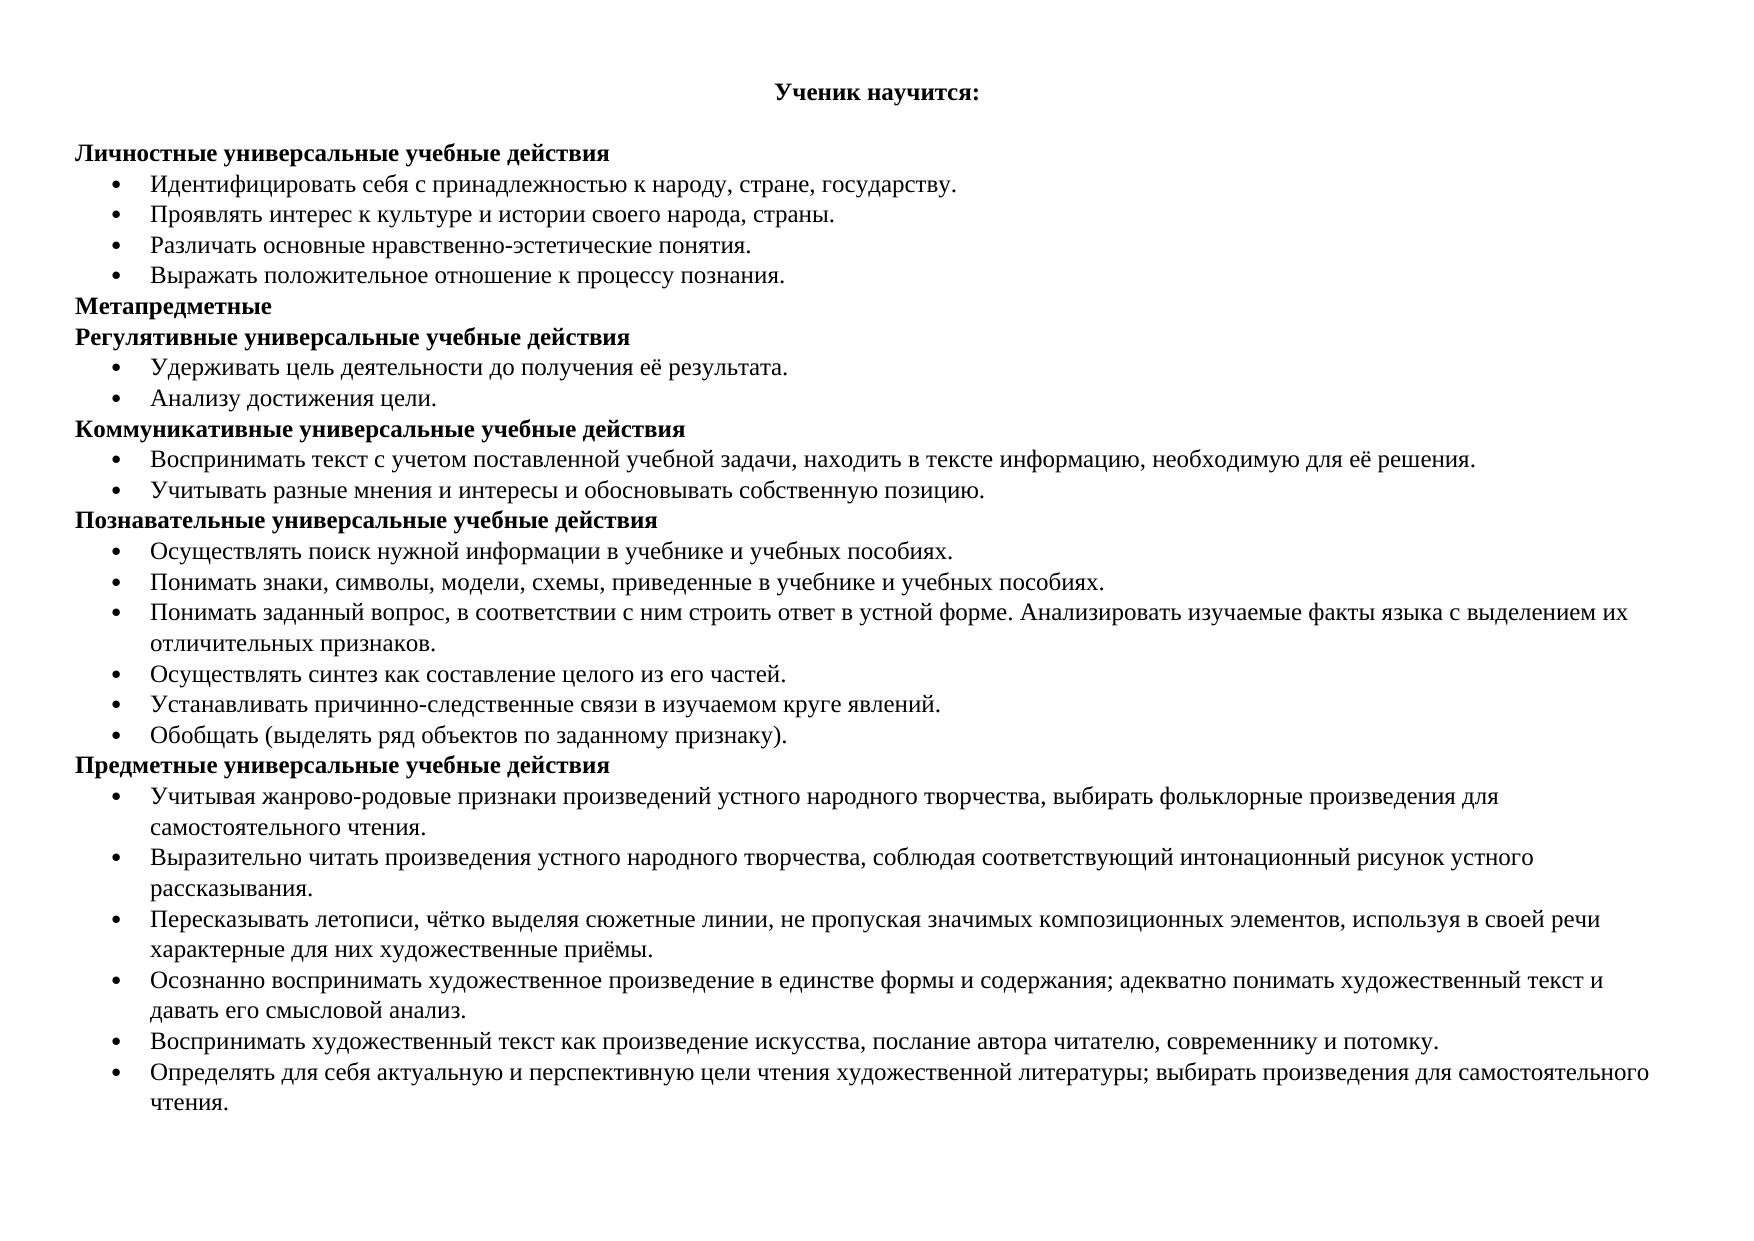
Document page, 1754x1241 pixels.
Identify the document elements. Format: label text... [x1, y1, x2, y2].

list Воспринимать текст с учетом поставленной учебной задачи, находить в тексте информацию, необходимую для её решения. [112, 442, 1679, 473]
list Различать основные нравственно-эстетические понятия. [112, 228, 1679, 259]
list Выразительно читать произведения устного народного творчества, соблюдая соответствующий интонационный рисунок устного рассказывания. [112, 841, 1679, 902]
text Познавательные универсальные учебные действия [75, 504, 1679, 534]
list Учитывая жанрово-родовые признаки произведений устного народного творчества, выбирать фольклорные произведения для самостоятельного чтения. [112, 779, 1679, 841]
list Учитывать разные мнения и интересы и обосновывать собственную позицию. [112, 473, 1679, 504]
text Предметные универсальные учебные действия [75, 749, 1679, 779]
text Личностные универсальные учебные действия [75, 136, 1679, 167]
text Ученик научится: [75, 75, 1679, 106]
list Анализу достижения цели. [112, 381, 1679, 412]
text Коммуникативные универсальные учебные действия [75, 412, 1679, 442]
text Регулятивные универсальные учебные действия [75, 320, 1679, 351]
list Пересказывать летописи, чётко выделяя сюжетные линии, не пропуская значимых композиционных элементов, используя в своей речи характерные для них художественные приёмы. [112, 902, 1679, 963]
list Определять для себя актуальную и перспективную цели чтения художественной литературы; выбирать произведения для самостоятельного чтения. [112, 1055, 1679, 1116]
list Осуществлять синтез как составление целого из его частей. [112, 657, 1679, 687]
list Осознанно воспринимать художественное произведение в единстве формы и содержания; адекватно понимать художественный текст и давать его смысловой анализ. [112, 963, 1679, 1024]
list Понимать заданный вопрос, в соответствии с ним строить ответ в устной форме. Анализировать изучаемые факты языка с выделением их отличительных признаков. [112, 596, 1679, 657]
list Устанавливать причинно-следственные связи в изучаемом круге явлений. [112, 687, 1679, 718]
list Проявлять интерес к культуре и истории своего народа, страны. [112, 197, 1679, 228]
list Обобщать (выделять ряд объектов по заданному признаку). [112, 718, 1679, 749]
list Понимать знаки, символы, модели, схемы, приведенные в учебнике и учебных пособиях. [112, 565, 1679, 596]
list Осуществлять поиск нужной информации в учебнике и учебных пособиях. [112, 534, 1679, 565]
list Идентифицировать себя с принадлежностью к народу, стране, государству. [112, 167, 1679, 197]
list Воспринимать художественный текст как произведение искусства, послание автора читателю, современнику и потомку. [112, 1024, 1679, 1055]
text Метапредметные [75, 289, 1679, 320]
list Удерживать цель деятельности до получения её результата. [112, 351, 1679, 381]
list Выражать положительное отношение к процессу познания. [112, 259, 1679, 289]
